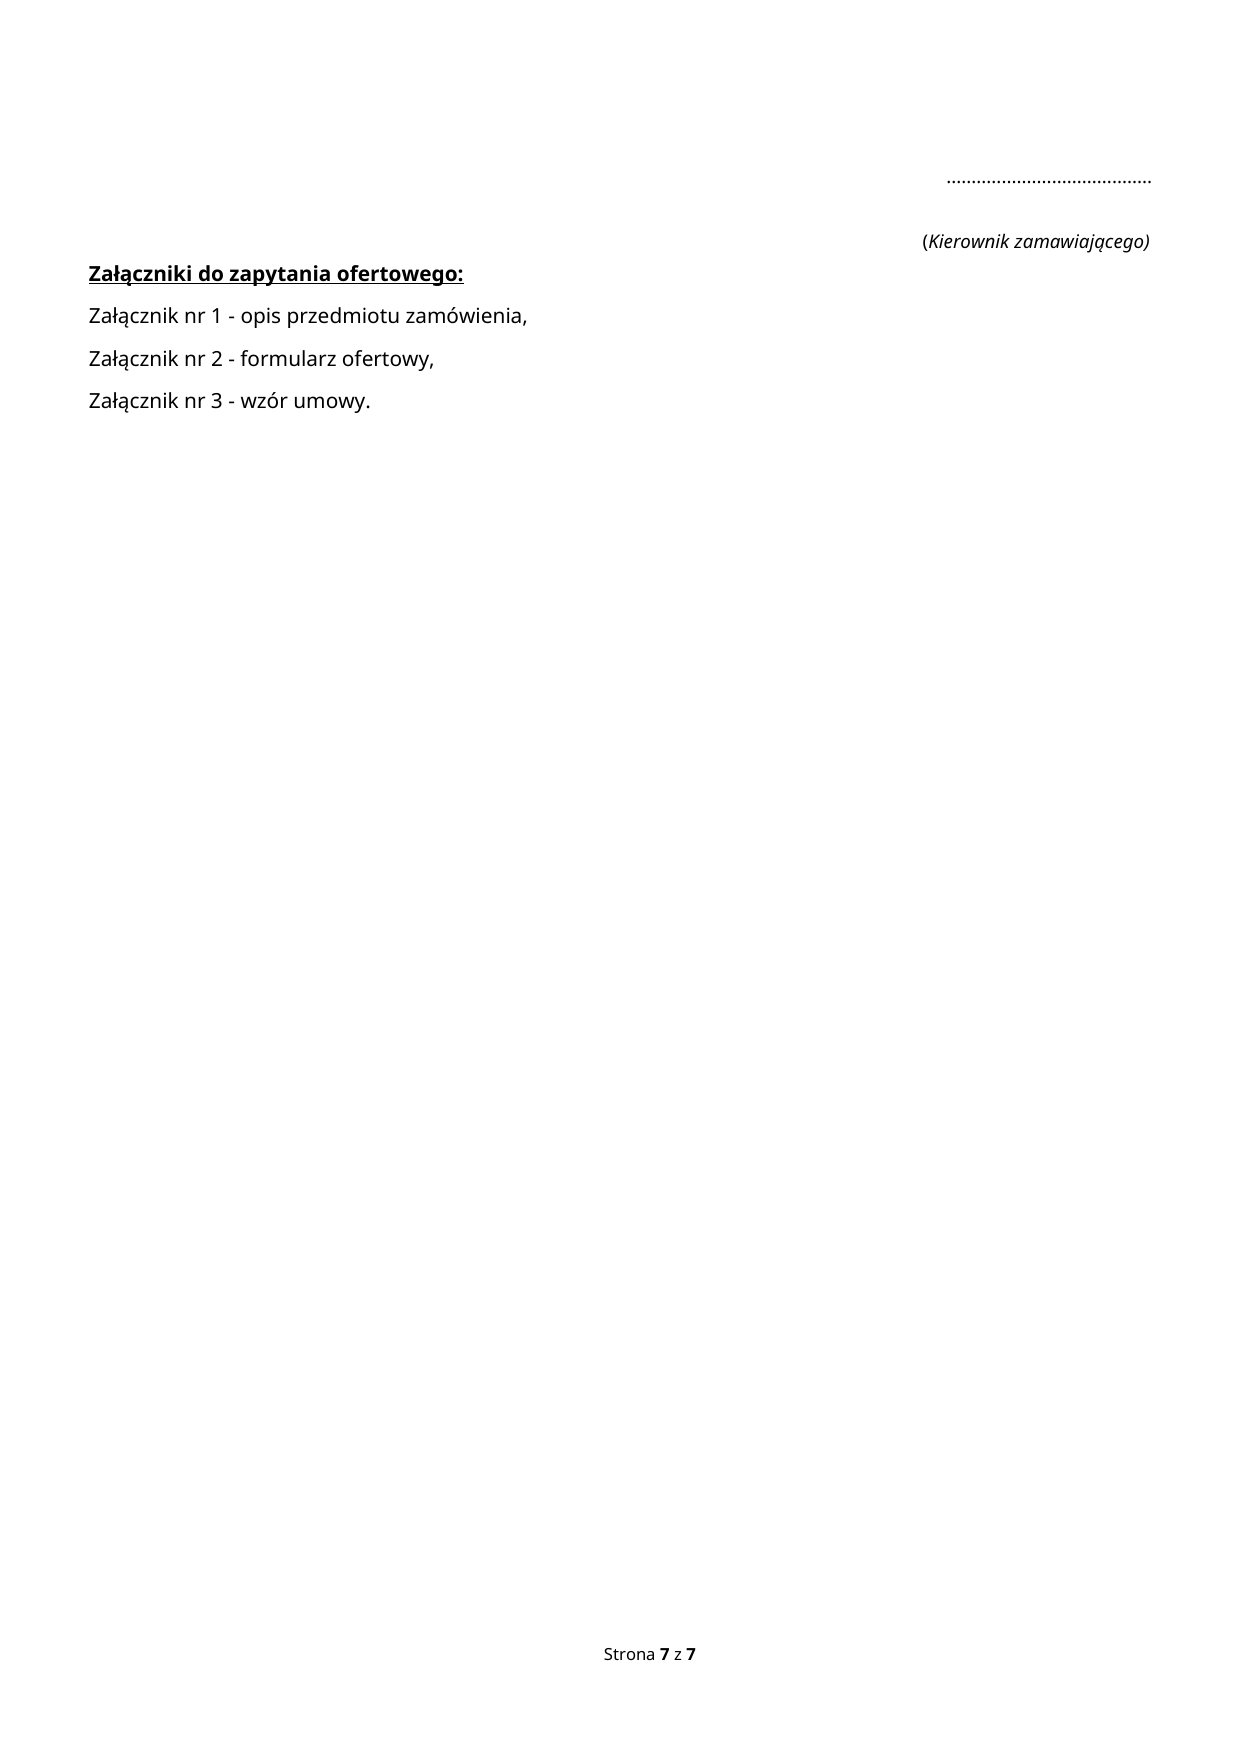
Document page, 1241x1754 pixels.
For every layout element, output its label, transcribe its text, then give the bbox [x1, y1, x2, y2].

text Załączniki do zapytania ofertowego: [89, 259, 1152, 287]
text Załącznik nr 1 - opis przedmiotu zamówienia, [89, 301, 1152, 330]
text Załącznik nr 2 - formularz ofertowy, [89, 344, 1152, 372]
text ......................................... [89, 163, 1152, 189]
text Załącznik nr 3 - wzór umowy. [89, 386, 1152, 415]
text (Kierownik zamawiającego) [89, 194, 1152, 253]
